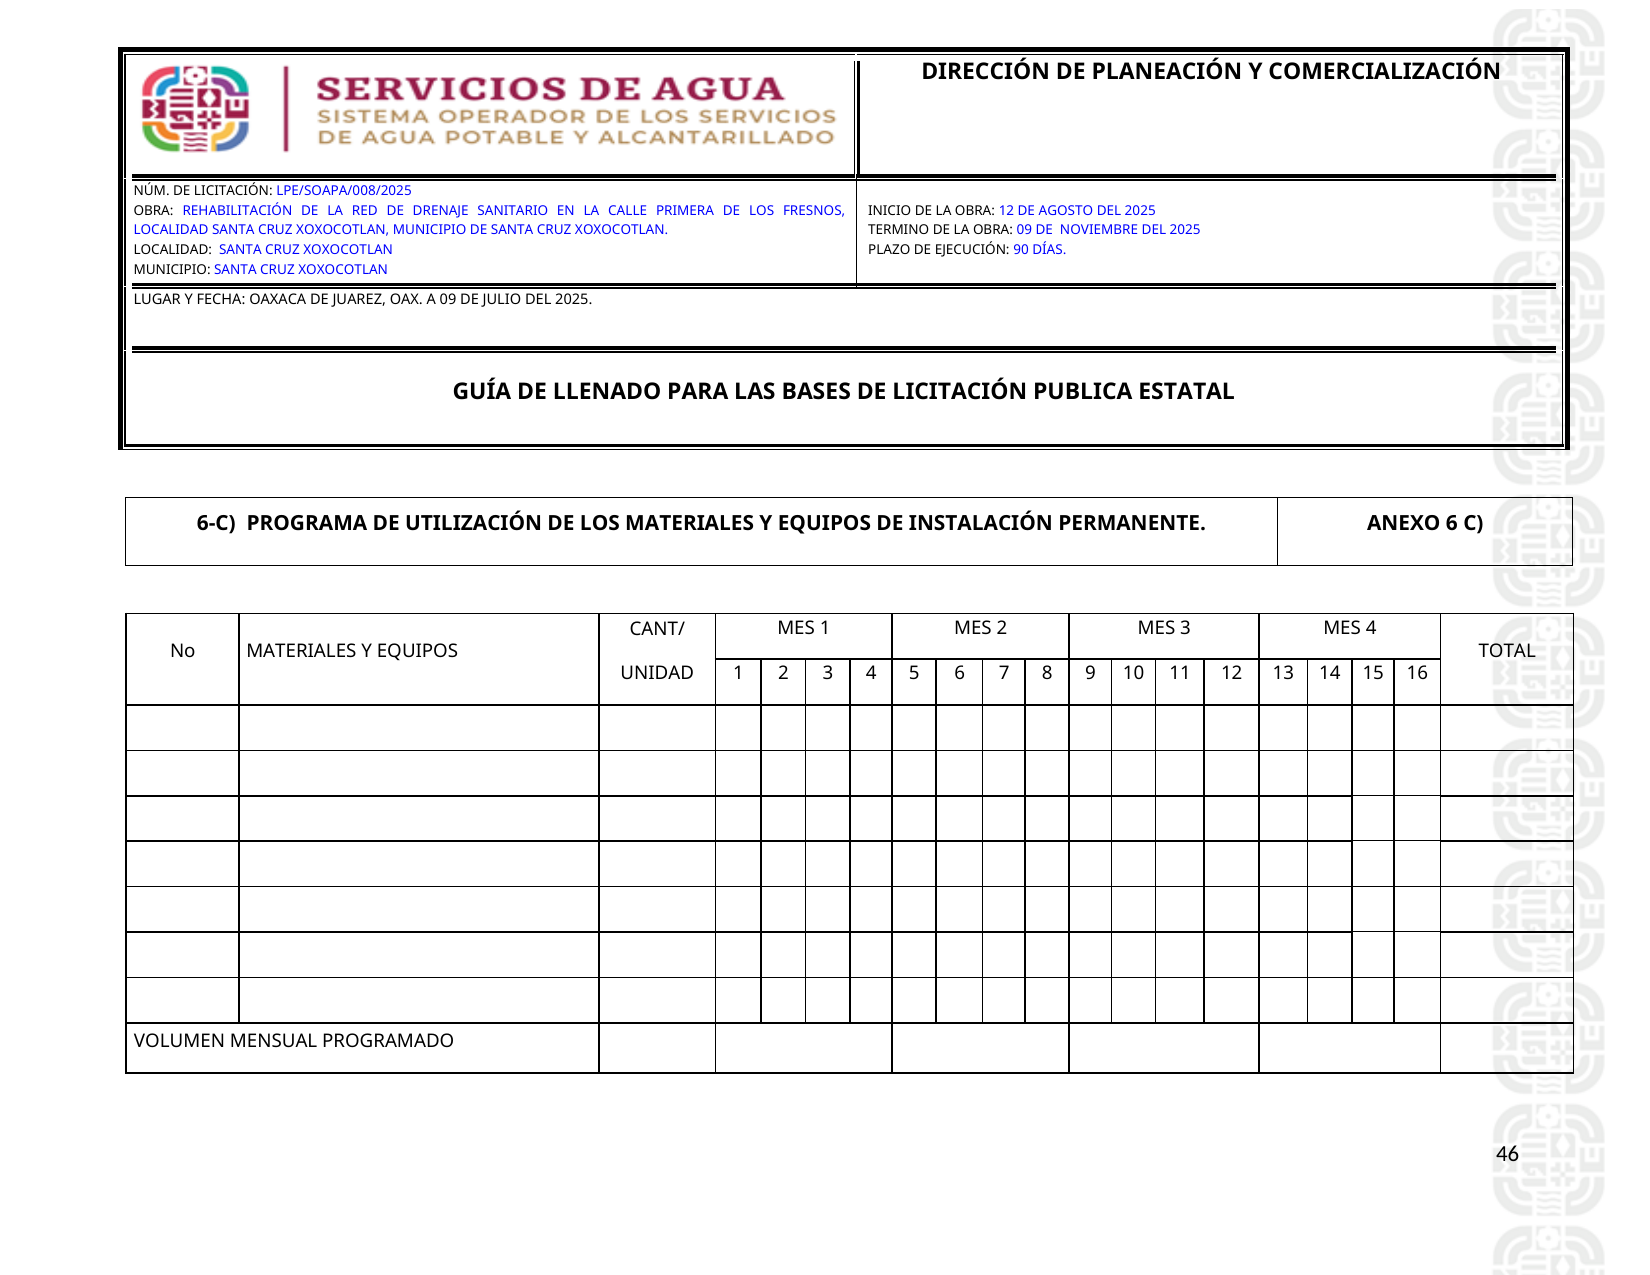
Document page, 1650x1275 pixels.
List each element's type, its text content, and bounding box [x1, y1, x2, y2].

table_cell [600, 751, 715, 795]
table_cell [127, 933, 238, 977]
table_cell [1156, 978, 1203, 1022]
table_cell [1441, 706, 1573, 749]
table_cell [851, 797, 891, 840]
table_cell [1308, 797, 1351, 840]
table_cell VOLUMEN MENSUAL PROGRAMADO [127, 1024, 598, 1072]
table_cell 12 [1205, 660, 1258, 704]
table_cell [716, 797, 760, 840]
table_cell [1026, 706, 1068, 749]
table_cell [600, 887, 715, 931]
table_cell [806, 706, 849, 749]
table_cell [1070, 797, 1111, 840]
table_cell [127, 706, 238, 749]
table_cell [1156, 797, 1203, 840]
table_cell 2 [762, 660, 805, 704]
table_cell [600, 933, 715, 977]
table_cell [1205, 933, 1258, 977]
table_cell [1026, 751, 1068, 795]
table_cell [1395, 887, 1440, 931]
table_cell [851, 842, 891, 886]
table_cell [762, 933, 805, 977]
table_cell [127, 842, 238, 886]
table_cell [1260, 842, 1307, 886]
table_cell [240, 978, 598, 1022]
table_cell 7 [983, 660, 1024, 704]
table_cell 8 [1026, 660, 1068, 704]
table_cell [1353, 796, 1393, 840]
table_cell [983, 978, 1024, 1022]
table_cell [1395, 841, 1440, 886]
table_cell [1260, 887, 1307, 931]
table_cell [1308, 887, 1351, 931]
table_cell [851, 978, 891, 1022]
table_cell [806, 842, 849, 886]
table_header CANT/ UNIDAD [600, 614, 715, 704]
picture [1477, 9, 1608, 1275]
table_cell [762, 797, 805, 840]
table_header MES 2 [893, 614, 1068, 658]
table_cell [1156, 751, 1203, 795]
table_cell [1353, 932, 1393, 977]
table_header MES 1 [716, 614, 891, 658]
table_cell [1070, 842, 1111, 886]
table_cell [762, 706, 805, 749]
table_cell [1308, 933, 1351, 977]
table_cell [893, 797, 935, 840]
table_cell [1070, 887, 1111, 931]
table_cell [1070, 1024, 1258, 1072]
table_cell [1112, 978, 1155, 1022]
table_cell [851, 706, 891, 749]
table_cell 5 [893, 660, 935, 704]
table_cell [937, 797, 982, 840]
table_cell [1026, 887, 1068, 931]
table_cell [1156, 933, 1203, 977]
table_cell [1260, 751, 1307, 795]
table_cell [937, 978, 982, 1022]
table_cell [1395, 706, 1440, 749]
table_cell [983, 842, 1024, 886]
table_cell [1156, 887, 1203, 931]
table_cell [716, 706, 760, 749]
table_cell [716, 842, 760, 886]
table_cell [806, 751, 849, 795]
table_cell [1070, 978, 1111, 1022]
table_cell [716, 751, 760, 795]
table_cell [762, 751, 805, 795]
table_cell [1112, 706, 1155, 749]
table_cell [1395, 796, 1440, 840]
table_cell [851, 933, 891, 977]
table_cell [1205, 887, 1258, 931]
table_cell [806, 978, 849, 1022]
table_cell [893, 978, 935, 1022]
table_cell [240, 751, 598, 795]
table_cell [983, 797, 1024, 840]
table_header 6-C) PROGRAMA DE UTILIZACIÓN DE LOS MATERIALES Y EQUIPOS DE INSTALACIÓN PERMANENTE. [126, 498, 1277, 565]
table_cell [1353, 706, 1393, 749]
table_cell [1205, 751, 1258, 795]
table_cell [1441, 978, 1573, 1022]
table_cell [1308, 706, 1351, 749]
table_cell [240, 797, 598, 840]
table_cell [851, 887, 891, 931]
table_cell [1112, 797, 1155, 840]
table_cell [937, 706, 982, 749]
table_cell [893, 842, 935, 886]
table_cell [1441, 797, 1573, 840]
table_cell [1260, 978, 1307, 1022]
table_cell [893, 1024, 1068, 1072]
table_cell [600, 842, 715, 886]
table_cell [893, 933, 935, 977]
table_cell [1205, 797, 1258, 840]
table_cell [1112, 887, 1155, 931]
table_cell [1026, 933, 1068, 977]
table_cell [893, 706, 935, 749]
table_cell [983, 887, 1024, 931]
table_cell [1070, 933, 1111, 977]
table_header No [127, 614, 238, 704]
table_cell [1112, 751, 1155, 795]
table_cell [806, 797, 849, 840]
table_cell [240, 887, 598, 931]
table_cell [937, 933, 982, 977]
table_cell [762, 842, 805, 886]
table_cell [127, 978, 238, 1022]
table_cell [762, 887, 805, 931]
table_cell [893, 751, 935, 795]
table_cell [806, 933, 849, 977]
table_cell [1112, 842, 1155, 886]
table_cell [1353, 751, 1393, 795]
table_cell [240, 706, 598, 749]
table_cell [762, 978, 805, 1022]
table_cell [1156, 842, 1203, 886]
table_cell [1026, 842, 1068, 886]
table_cell 9 [1070, 660, 1111, 704]
table_cell [1205, 842, 1258, 886]
table_cell [1395, 751, 1440, 795]
table_cell [600, 706, 715, 749]
table_cell [600, 978, 715, 1022]
table_cell [127, 887, 238, 931]
table_cell [937, 842, 982, 886]
table_cell [1070, 751, 1111, 795]
table_cell [1441, 1024, 1573, 1072]
table_cell [1026, 978, 1068, 1022]
table_cell [716, 887, 760, 931]
table_cell [1112, 933, 1155, 977]
table_cell [1260, 706, 1307, 749]
table_cell [1353, 887, 1393, 931]
table_cell [716, 978, 760, 1022]
table_cell 13 [1260, 660, 1307, 704]
table_cell [937, 751, 982, 795]
table_cell [983, 751, 1024, 795]
table_cell [1070, 706, 1111, 749]
table_cell 3 [806, 660, 849, 704]
table_cell 6 [937, 660, 982, 704]
table_cell [716, 1024, 891, 1072]
table_cell [127, 751, 238, 795]
table_cell [806, 887, 849, 931]
table_cell [851, 751, 891, 795]
table_cell [983, 706, 1024, 749]
table_header MATERIALES Y EQUIPOS [240, 614, 598, 704]
picture [1477, 52, 1565, 449]
table_cell [1353, 978, 1393, 1022]
table_cell [600, 797, 715, 840]
table_header ANEXO 6 C) [1278, 498, 1572, 565]
table_cell [1395, 932, 1440, 977]
table_cell [1308, 751, 1351, 795]
table_header MES 3 [1070, 614, 1258, 658]
table_cell [240, 842, 598, 886]
table_cell [1260, 1024, 1440, 1072]
table_cell [893, 887, 935, 931]
table_cell [1156, 706, 1203, 749]
table_header MES 4 [1260, 614, 1440, 658]
table_cell [240, 933, 598, 977]
table_cell [1260, 933, 1307, 977]
table_header TOTAL [1441, 614, 1573, 704]
picture [137, 56, 845, 167]
table_cell [1205, 706, 1258, 749]
table_cell [1353, 841, 1393, 886]
table_cell 10 [1112, 660, 1155, 704]
table_cell [716, 933, 760, 977]
table_cell 4 [851, 660, 891, 704]
table_cell [937, 887, 982, 931]
table_cell [1395, 978, 1440, 1022]
table_cell 16 [1395, 660, 1440, 704]
table_cell [1441, 751, 1573, 795]
table_cell [1308, 842, 1351, 886]
table_cell [983, 933, 1024, 977]
table_cell [1308, 978, 1351, 1022]
table_cell [127, 797, 238, 840]
table_cell 14 [1308, 660, 1351, 704]
table_cell [1441, 933, 1573, 977]
table_cell [1441, 887, 1573, 931]
table_cell [1205, 978, 1258, 1022]
table_cell [600, 1024, 715, 1072]
table_cell [1441, 842, 1573, 886]
table_cell 15 [1353, 660, 1393, 704]
table_cell 1 [716, 660, 760, 704]
table_cell [1260, 797, 1307, 840]
table_cell [1026, 797, 1068, 840]
table_cell 11 [1156, 660, 1203, 704]
